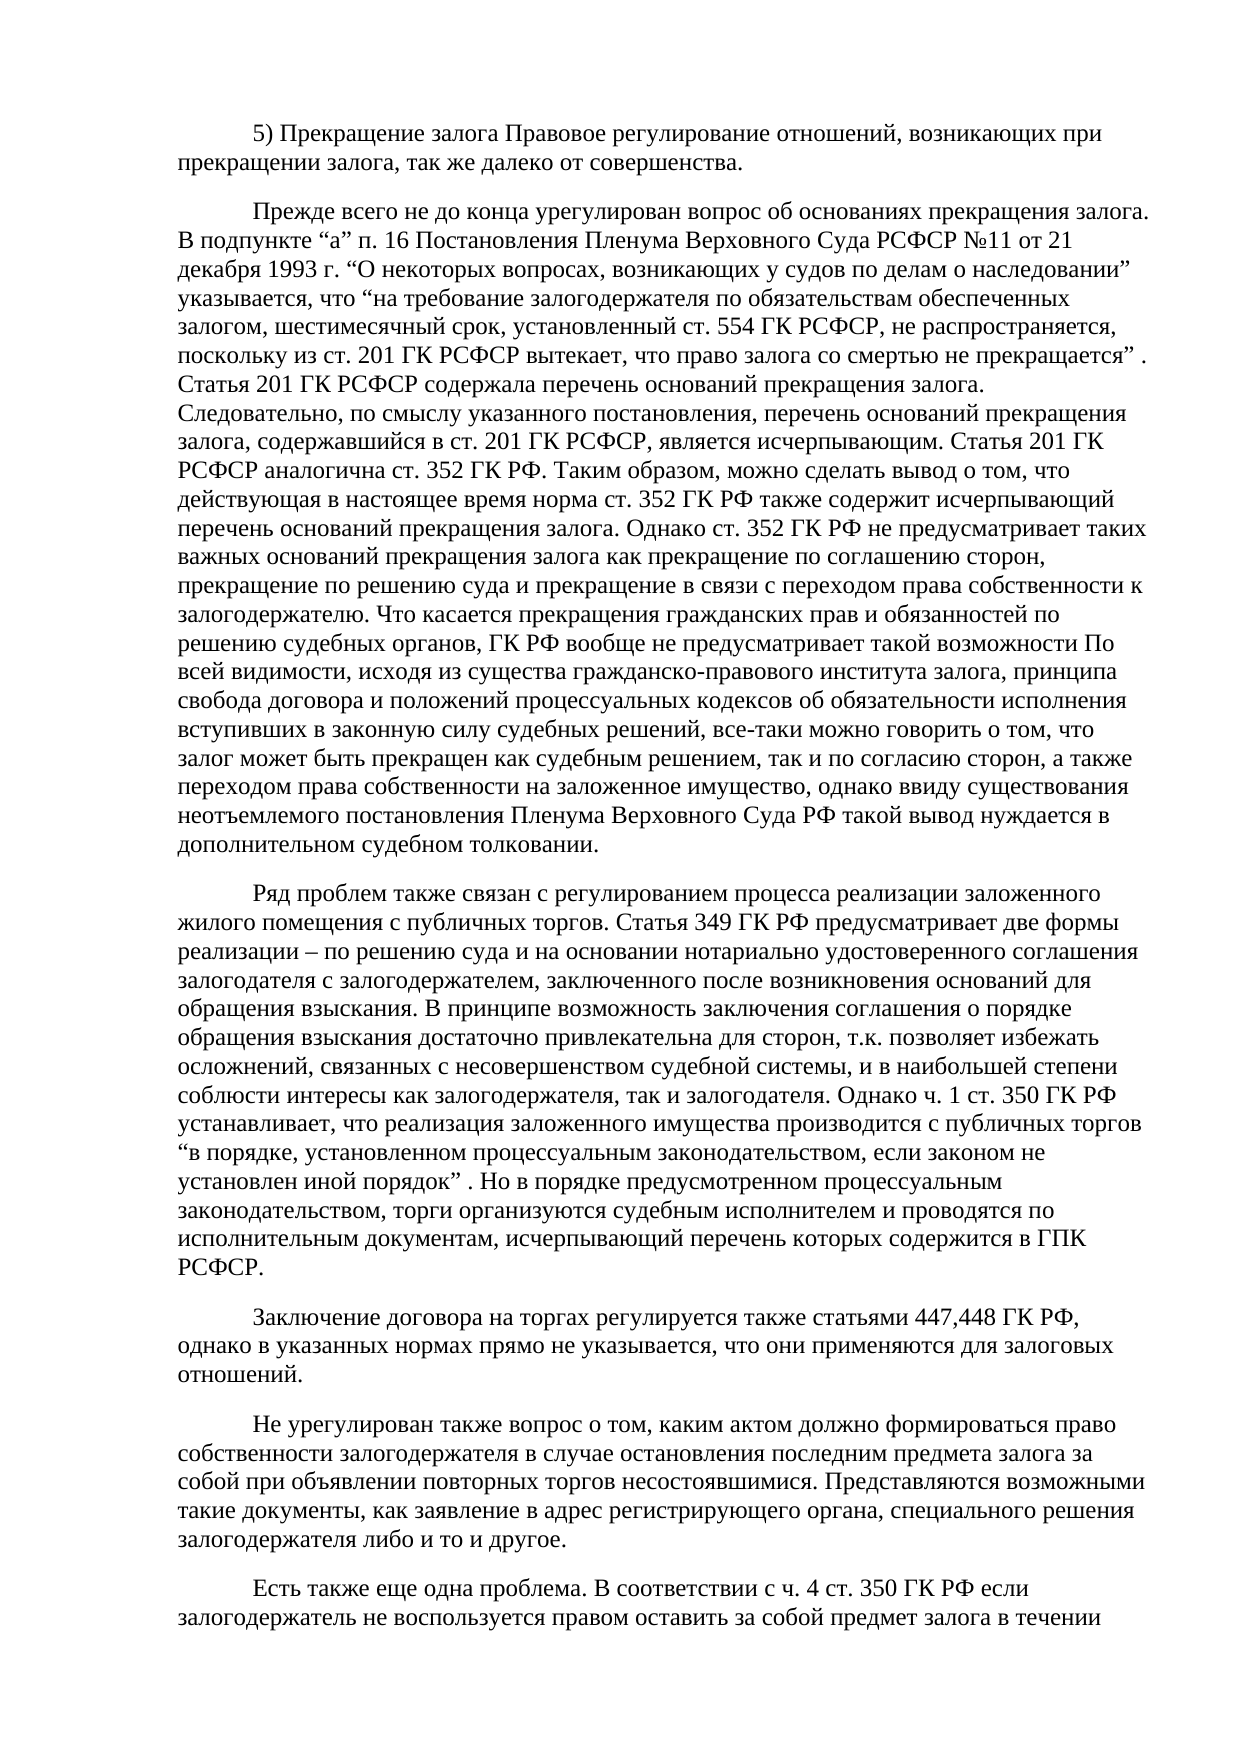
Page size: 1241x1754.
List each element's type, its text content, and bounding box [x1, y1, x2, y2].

text Прежде всего не до конца урегулирован вопрос об основаниях прекращения залога. В подпункте “a” п. 16 Постановления Пленума Верховного Суда РСФСР №11 от 21 декабря 1993 г. “О некоторых вопросах, возникающих у судов по делам о наследовании” указывается, что “на требование залогодержателя по обязательствам обеспеченных залогом, шестимесячный срок, установленный ст. 554 ГК РСФСР, не распространяется, поскольку из ст. 201 ГК РСФСР вытекает, что право залога со смертью не прекращается” . Статья 201 ГК РСФСР содержала перечень оснований прекращения залога. Следовательно, по смыслу указанного постановления, перечень оснований прекращения залога, содержавшийся в ст. 201 ГК РСФСР, является исчерпывающим. Статья 201 ГК РСФСР аналогична ст. 352 ГК РФ. Таким образом, можно сделать вывод о том, что действующая в настоящее время норма ст. 352 ГК РФ также содержит исчерпывающий перечень оснований прекращения залога. Однако ст. 352 ГК РФ не предусматривает таких важных оснований прекращения залога как прекращение по соглашению сторон, прекращение по решению суда и прекращение в связи с переходом права собственности к залогодержателю. Что касается прекращения гражданских прав и обязанностей по решению судебных органов, ГК РФ вообще не предусматривает такой возможности По всей видимости, исходя из существа гражданско-правового института залога, принципа свобода договора и положений процессуальных кодексов об обязательности исполнения вступивших в законную силу судебных решений, все-таки можно говорить о том, что залог может быть прекращен как судебным решением, так и по согласию сторон, а также переходом права собственности на заложенное имущество, однако ввиду существования неотъемлемого постановления Пленума Верховного Суда РФ такой вывод нуждается в дополнительном судебном толковании. [177, 196, 1152, 858]
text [177, 1573, 1152, 1631]
text Ряд проблем также связан с регулированием процесса реализации заложенного жилого помещения с публичных торгов. Статья 349 ГК РФ предусматривает две формы реализации – по решению суда и на основании нотариально удостоверенного соглашения залогодателя с залогодержателем, заключенного после возникновения оснований для обращения взыскания. В принципе возможность заключения соглашения о порядке обращения взыскания достаточно привлекательна для сторон, т.к. позволяет избежать осложнений, связанных с несовершенством судебной системы, и в наибольшей степени соблюсти интересы как залогодержателя, так и залогодателя. Однако ч. 1 ст. 350 ГК РФ устанавливает, что реализация заложенного имущества производится с публичных торгов “в порядке, установленном процессуальным законодательством, если законом не установлен иной порядок” . Но в порядке предусмотренном процессуальным законодательством, торги организуются судебным исполнителем и проводятся по исполнительным документам, исчерпывающий перечень которых содержится в ГПК РСФСР. [177, 878, 1152, 1281]
text Не урегулирован также вопрос о том, каким актом должно формироваться право собственности залогодержателя в случае остановления последним предмета залога за собой при объявлении повторных торгов несостоявшимися. Представляются возможными такие документы, как заявление в адрес регистрирующего органа, специального решения залогодержателя либо и то и другое. [177, 1409, 1152, 1553]
text Заключение договора на торгах регулируется также статьями 447,448 ГК РФ, однако в указанных нормах прямо не указывается, что они применяются для залоговых отношений. [177, 1302, 1152, 1388]
text 5) Прекращение залога Правовое регулирование отношений, возникающих при прекращении залога, так же далеко от совершенства. [177, 118, 1152, 176]
